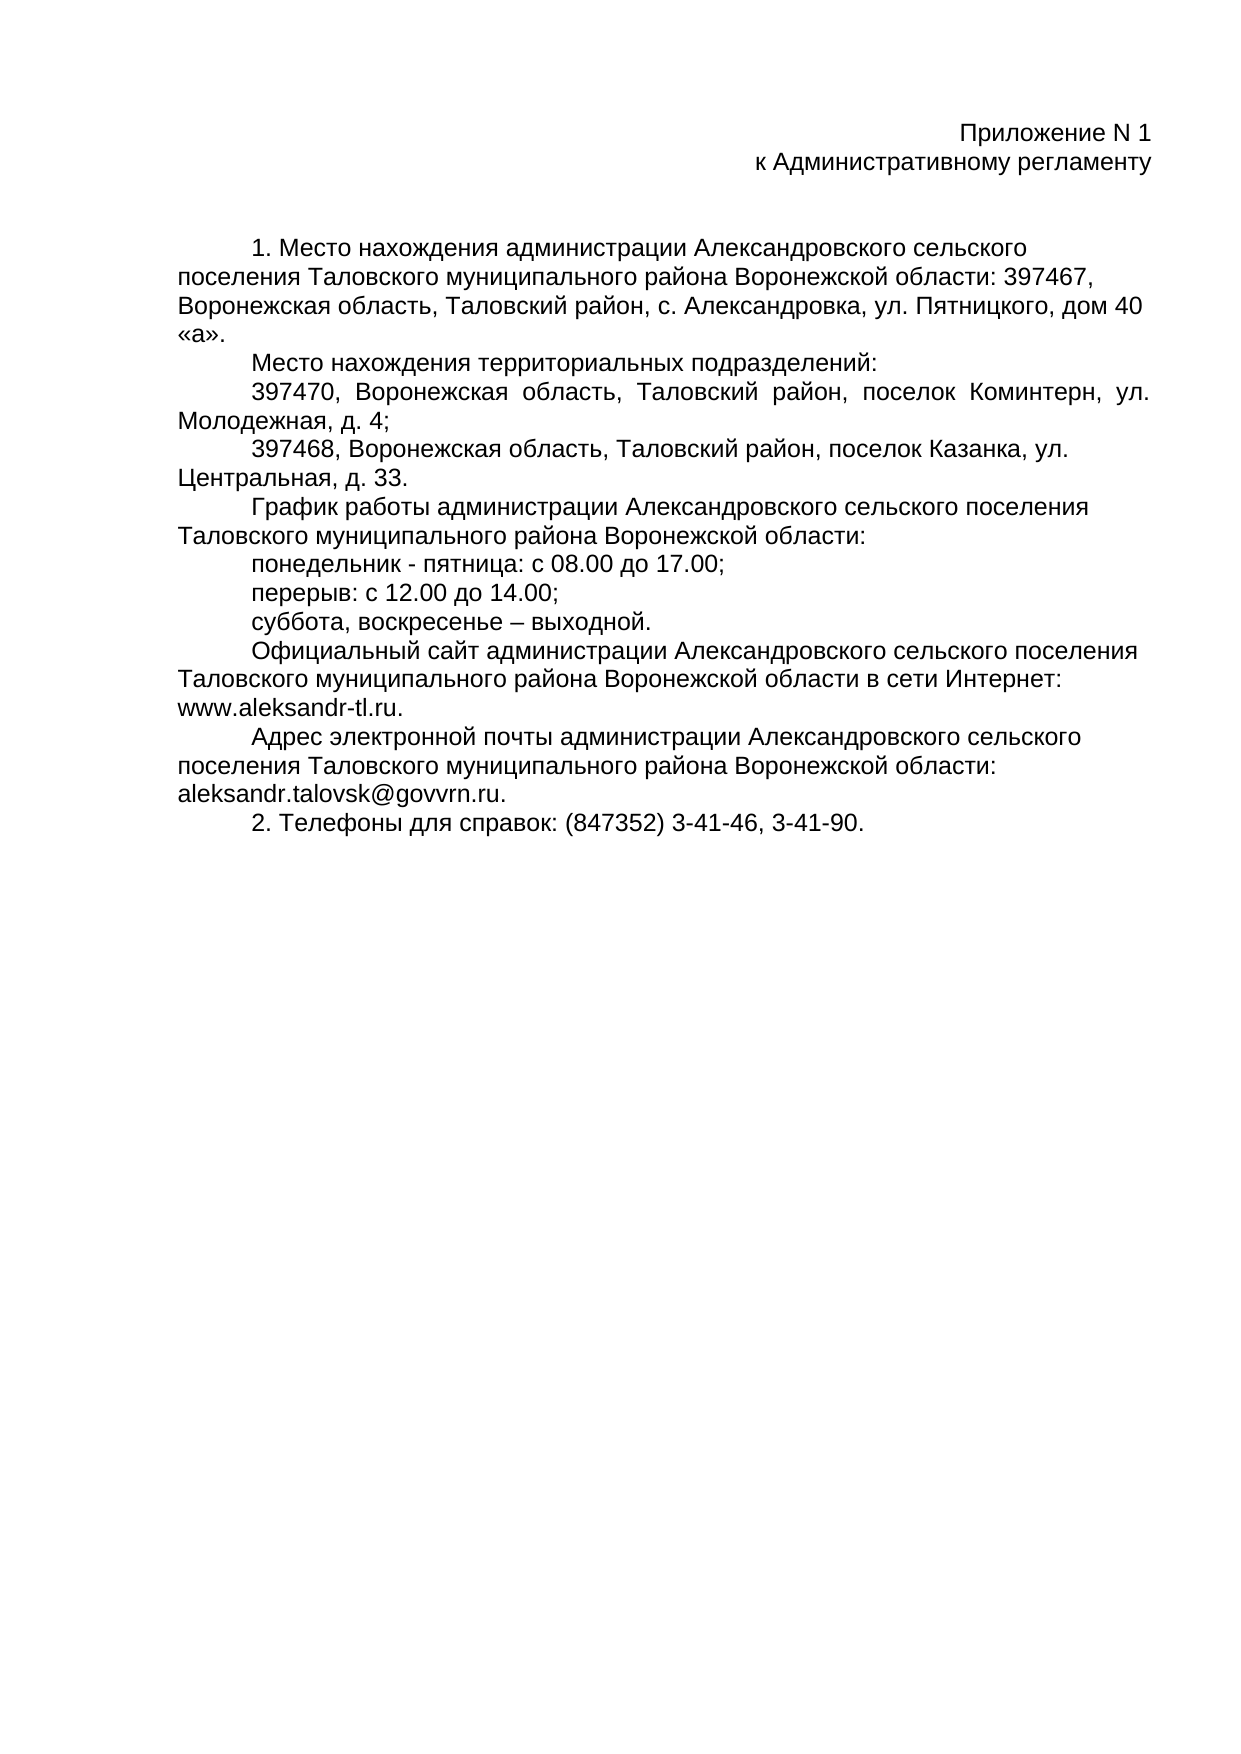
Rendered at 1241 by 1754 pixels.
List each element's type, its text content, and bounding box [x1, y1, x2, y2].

text График работы администрации Александровского сельского поселения Таловского муниципального района Воронежской области: [177, 492, 1152, 549]
text Приложение N 1 [177, 118, 1152, 147]
text Адрес электронной почты администрации Александровского сельского поселения Таловского муниципального района Воронежской области: aleksandr.talovsk@govvrn.ru. [177, 722, 1152, 808]
text Официальный сайт администрации Александровского сельского поселения Таловского муниципального района Воронежской области в сети Интернет: www.aleksandr-tl.ru. [177, 636, 1152, 722]
text к Административному регламенту [177, 147, 1152, 176]
text 397468, Воронежская область, Таловский район, поселок Казанка, ул. Центральная, д. 33. [177, 434, 1152, 492]
text 2. Телефоны для справок: (847352) 3-41-46, 3-41-90. [177, 808, 1152, 837]
text 397470, Воронежская область, Таловский район, поселок Коминтерн, ул. Молодежная, д. 4; [177, 377, 1152, 434]
text суббота, воскресенье – выходной. [177, 607, 1152, 636]
text 1. Место нахождения администрации Александровского сельского поселения Таловского муниципального района Воронежской области: 397467, Воронежская область, Таловский район, с. Александровка, ул. Пятницкого, дом 40 «а». [177, 233, 1152, 348]
text понедельник - пятница: с 08.00 до 17.00; [177, 549, 1152, 578]
text Место нахождения территориальных подразделений: [177, 348, 1152, 377]
text перерыв: с 12.00 до 14.00; [177, 578, 1152, 607]
